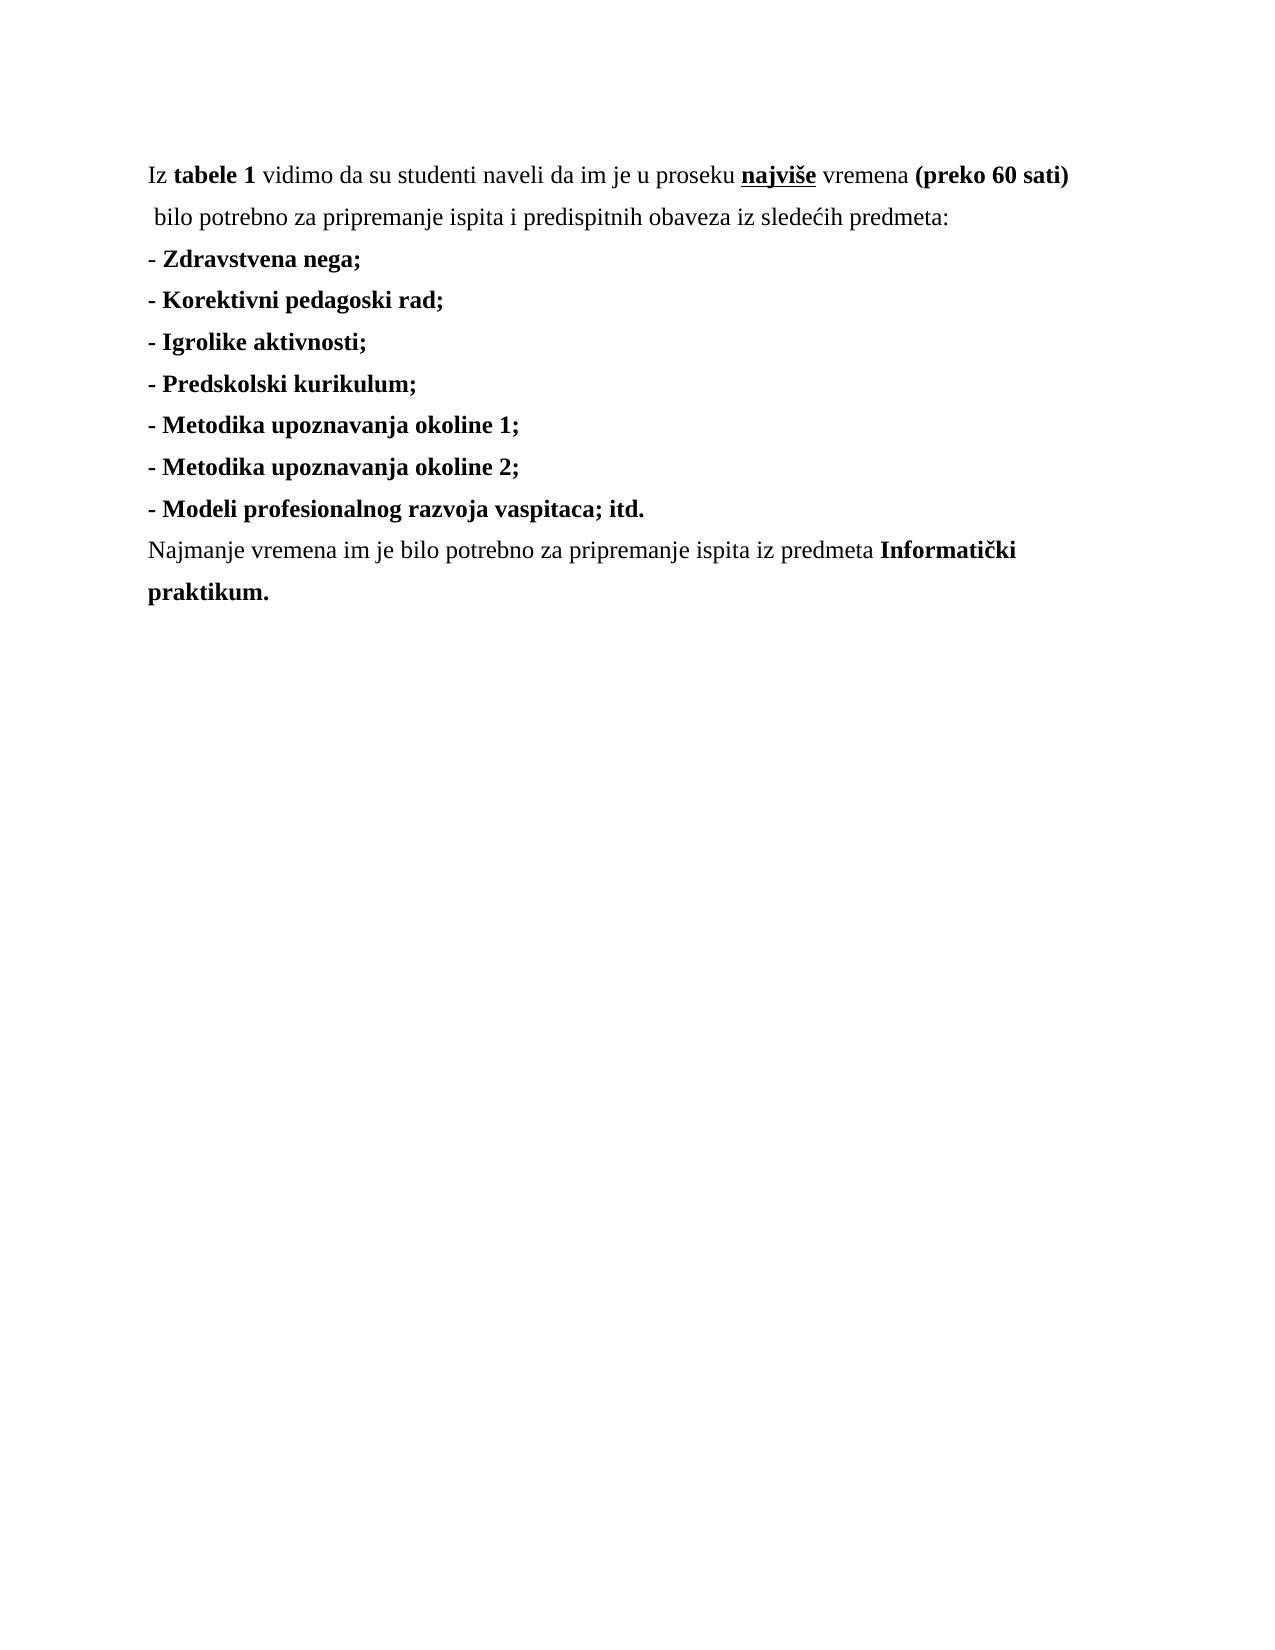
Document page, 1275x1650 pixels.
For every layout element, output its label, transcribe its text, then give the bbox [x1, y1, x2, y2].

text - Korektivni pedagoski rad; [148, 273, 1127, 314]
text - Igrolike aktivnosti; [148, 314, 1127, 356]
text bilo potrebno za pripremanje ispita i predispitnih obaveza iz sledećih predmeta: [148, 189, 1127, 231]
text - Modeli profesionalnog razvoja vaspitaca; itd. [148, 481, 1127, 523]
text - Predskolski kurikulum; [148, 356, 1127, 398]
text - Metodika upoznavanja okoline 2; [148, 439, 1127, 481]
text - Metodika upoznavanja okoline 1; [148, 398, 1127, 439]
text Iz tabele 1 vidimo da su studenti naveli da im je u proseku najviše vremena (preko 60 sati) [148, 148, 1127, 189]
text - Zdravstvena nega; [148, 231, 1127, 273]
text Najmanje vremena im je bilo potrebno za pripremanje ispita iz predmeta Informatički praktikum. [148, 523, 1127, 606]
